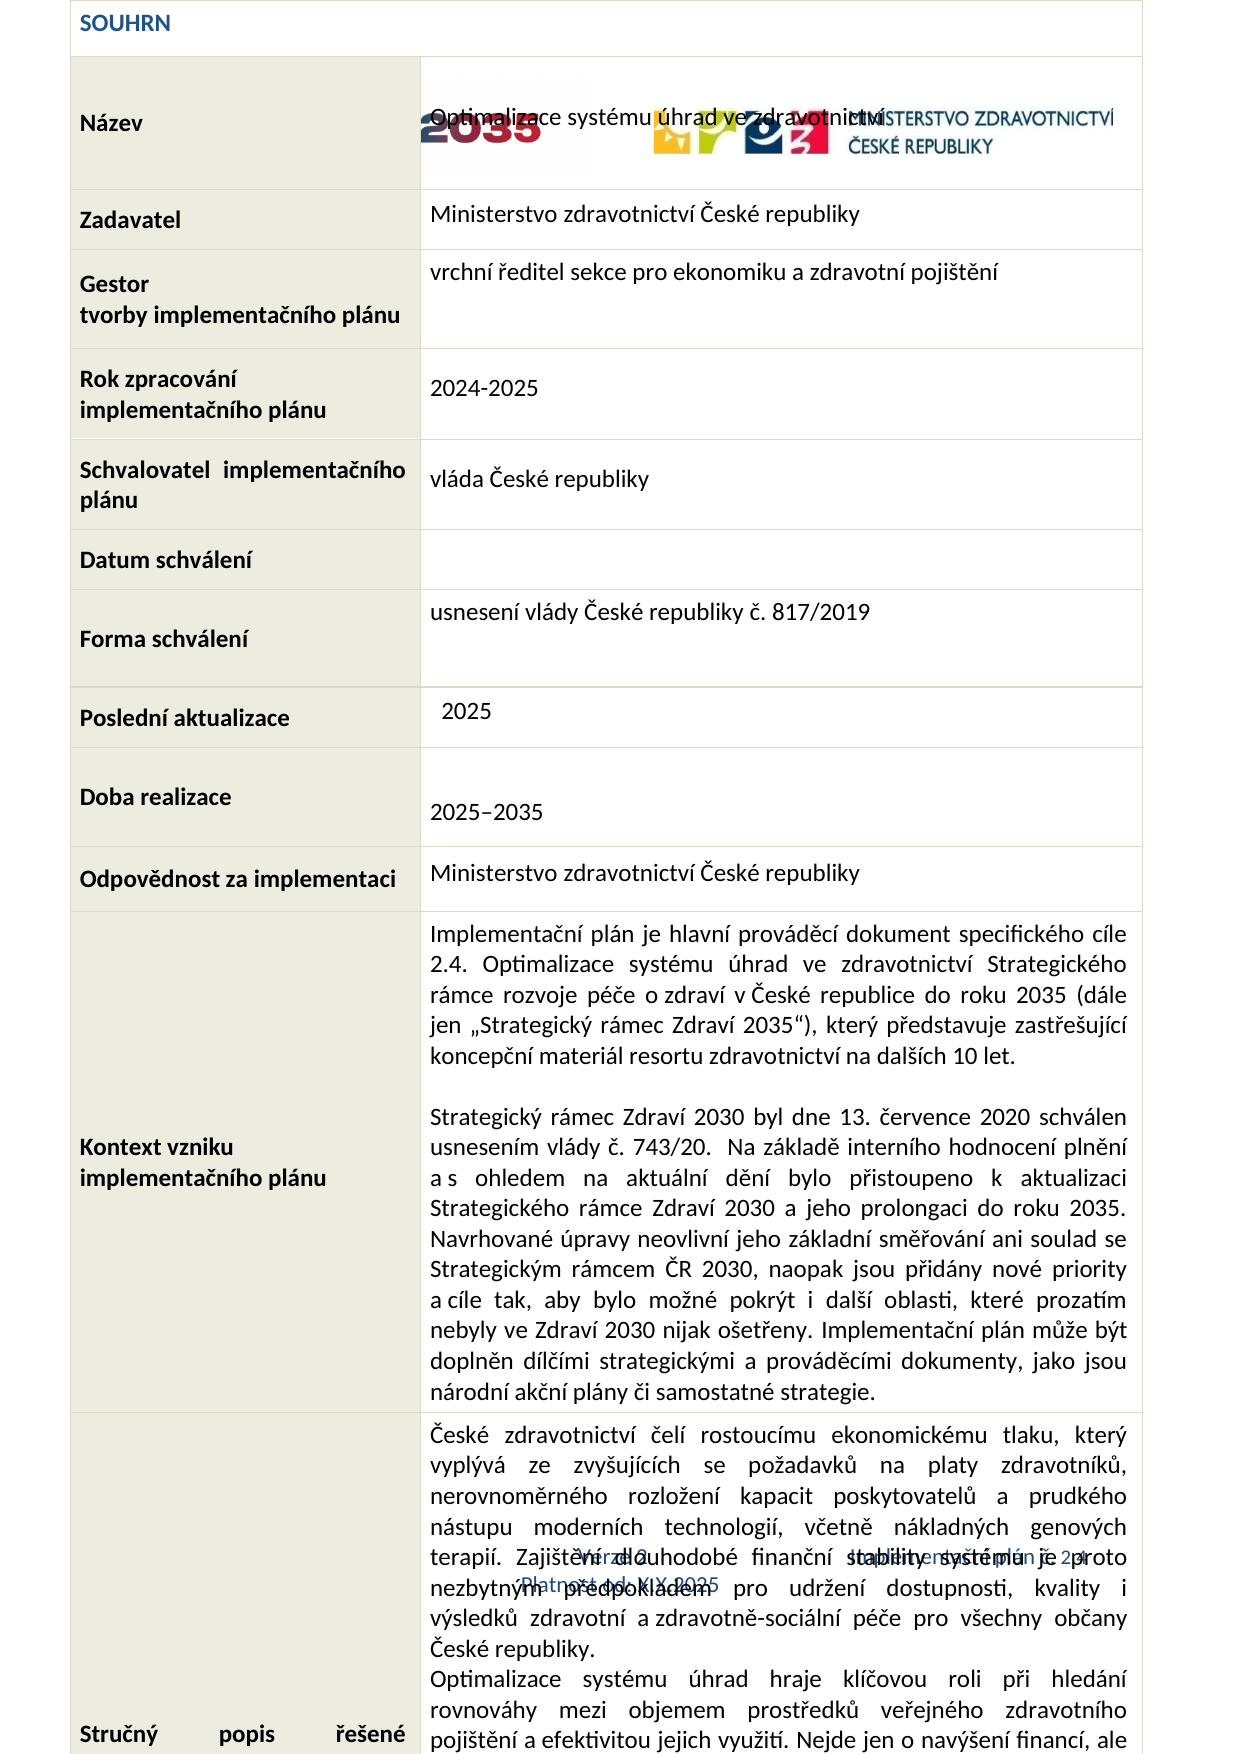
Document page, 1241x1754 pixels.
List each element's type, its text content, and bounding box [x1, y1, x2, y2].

table_cell České zdravotnictví čelí rostoucímu ekonomickému tlaku, který vyplývá ze zvyšujících se požadavků na platy zdravotníků, nerovnoměrného rozložení kapacit poskytovatelů a prudkého nástupu moderních technologií, včetně nákladných genových terapií. Zajištění dlouhodobé finanční stability systému je proto nezbytným předpokladem pro udržení dostupnosti, kvality i výsledků zdravotní a zdravotně-sociální péče pro všechny občany České republiky. Optimalizace systému úhrad hraje klíčovou roli při hledání rovnováhy mezi objemem prostředků veřejného zdravotního pojištění a efektivitou jejich využití. Nejde jen o navýšení financí, ale také o podporu efektivního plánování kapacit, vícezdrojové financování a lepší provázání zdravotních a sociálních služeb. Řešení této výzvy vyžaduje meziresortní spolupráci a systémové změny v organizaci i řízení financování péče. Implementační plán č. 2.4 rozpracovává tento specifický cíl Strategického rámce rozvoje péče o zdraví v České republice do roku 2035. Přináší přehled klíčových aktivit, harmonogram, rozpočet, sledované indikátory, řídicí a organizační zajištění, systém řízení rizik, monitorování a evaluaci, včetně komunikačního plánu. Cílem je zajistit spravedlivé, transparentní a udržitelné financování zdravotnictví, které bude odpovídat potřebám obyvatel i možnostem systému. [421, 1413, 1142, 1754]
table_cell Rok zpracování implementačního plánu [71, 349, 420, 438]
table_cell [421, 530, 1142, 589]
table_cell 2024-2025 [421, 349, 1142, 438]
table_cell Optimalizace systému úhrad ve zdravotnictví [421, 57, 1142, 189]
table_cell 2025–2035 [421, 748, 1142, 846]
table_cell Forma schválení [71, 590, 420, 686]
table_cell vrchní ředitel sekce pro ekonomiku a zdravotní pojištění [421, 250, 1142, 348]
table_header SOUHRN [71, 1, 1142, 56]
table_cell usnesení vlády České republiky č. 817/2019 [421, 590, 1142, 686]
table_cell Datum schválení [71, 530, 420, 589]
table_cell Název [71, 57, 420, 189]
table_cell Gestor tvorby implementačního plánu [71, 250, 420, 348]
table_cell Kontext vzniku implementačního plánu [71, 912, 420, 1412]
table_cell vláda České republiky [421, 440, 1142, 529]
table_cell Odpovědnost za implementaci [71, 847, 420, 911]
table_cell Implementační plán je hlavní prováděcí dokument specifického cíle 2.4. Optimalizace systému úhrad ve zdravotnictví Strategického rámce rozvoje péče o zdraví v České republice do roku 2035 (dále jen „Strategický rámec Zdraví 2035“), který představuje zastřešující koncepční materiál resortu zdravotnictví na dalších 10 let. Strategický rámec Zdraví 2030 byl dne 13. července 2020 schválen usnesením vlády č. 743/20. Na základě interního hodnocení plnění a s ohledem na aktuální dění bylo přistoupeno k aktualizaci Strategického rámce Zdraví 2030 a jeho prolongaci do roku 2035. Navrhované úpravy neovlivní jeho základní směřování ani soulad se Strategickým rámcem ČR 2030, naopak jsou přidány nové priority a cíle tak, aby bylo možné pokrýt i další oblasti, které prozatím nebyly ve Zdraví 2030 nijak ošetřeny. Implementační plán může být doplněn dílčími strategickými a prováděcími dokumenty, jako jsou národní akční plány či samostatné strategie. [421, 912, 1142, 1412]
table_cell 2025 [421, 688, 1142, 747]
table_cell Schvalovatel implementačního plánu [71, 440, 420, 529]
table_cell Doba realizace [71, 748, 420, 846]
table_cell Ministerstvo zdravotnictví České republiky [421, 847, 1142, 911]
table_cell Zadavatel [71, 190, 420, 249]
table_cell Poslední aktualizace [71, 688, 420, 747]
table_cell Ministerstvo zdravotnictví České republiky [421, 190, 1142, 249]
table_cell Stručný popis řešené problematiky a implementačního plánu [71, 1413, 420, 1754]
